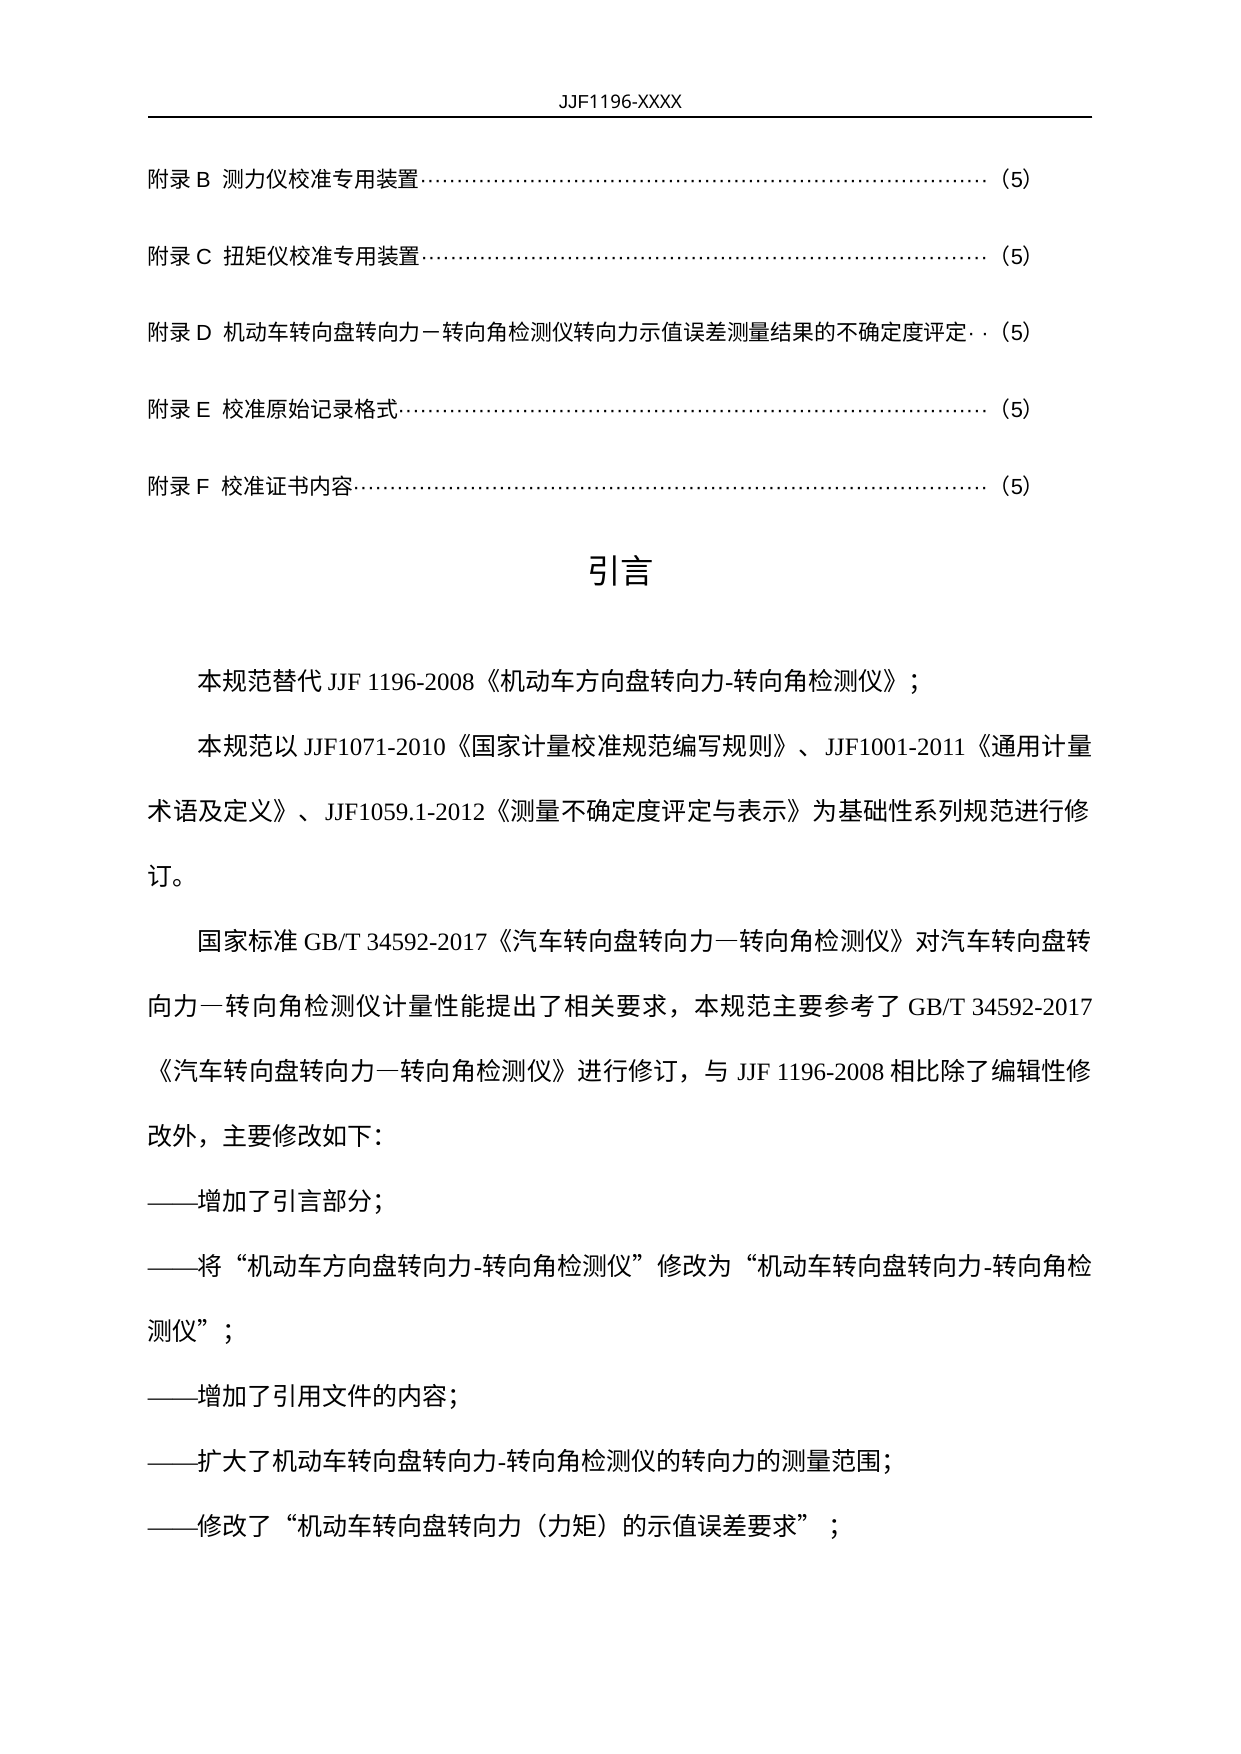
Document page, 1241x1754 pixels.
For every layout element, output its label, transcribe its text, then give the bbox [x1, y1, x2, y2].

text 本规范以JJF1071-2010《国家计量校准规范编写规则》、JJF1001-2011《通用计量术语及定义》、JJF1059.1-2012《测量不确定度评定与表示》为基础性系列规范进行修订。 [148, 712, 1092, 907]
text ——增加了引用文件的内容； [148, 1362, 1092, 1427]
text 附录F 校准证书内容 （5） [148, 469, 1092, 500]
text 引言 [148, 545, 1092, 593]
text 附录E 校准原始记录格式 （5） [148, 392, 1092, 424]
text ——修改了“机动车转向盘转向力（力矩）的示值误差要求” ； [148, 1492, 1092, 1557]
text 附录C 扭矩仪校准专用装置 （5） [148, 239, 1092, 270]
text 国家标准GB/T 34592-2017《汽车转向盘转向力—转向角检测仪》对汽车转向盘转向力—转向角检测仪计量性能提出了相关要求，本规范主要参考了GB/T 34592-2017《汽车转向盘转向力—转向角检测仪》进行修订，与JJF 1196-2008相比除了编辑性修改外，主要修改如下： [148, 907, 1092, 1167]
text 附录D 机动车转向盘转向力－转向角检测仪转向力示值误差测量结果的不确定度评定 （5） [148, 315, 1092, 347]
text ——将“机动车方向盘转向力-转向角检测仪”修改为“机动车转向盘转向力-转向角检测仪”； [148, 1232, 1092, 1362]
text ——增加了引言部分； [148, 1167, 1092, 1232]
text 附录B 测力仪校准专用装置 （5） [148, 162, 1092, 194]
text ——扩大了机动车转向盘转向力-转向角检测仪的转向力的测量范围； [148, 1427, 1092, 1492]
text 本规范替代JJF 1196-2008《机动车方向盘转向力-转向角检测仪》； [148, 647, 1092, 712]
